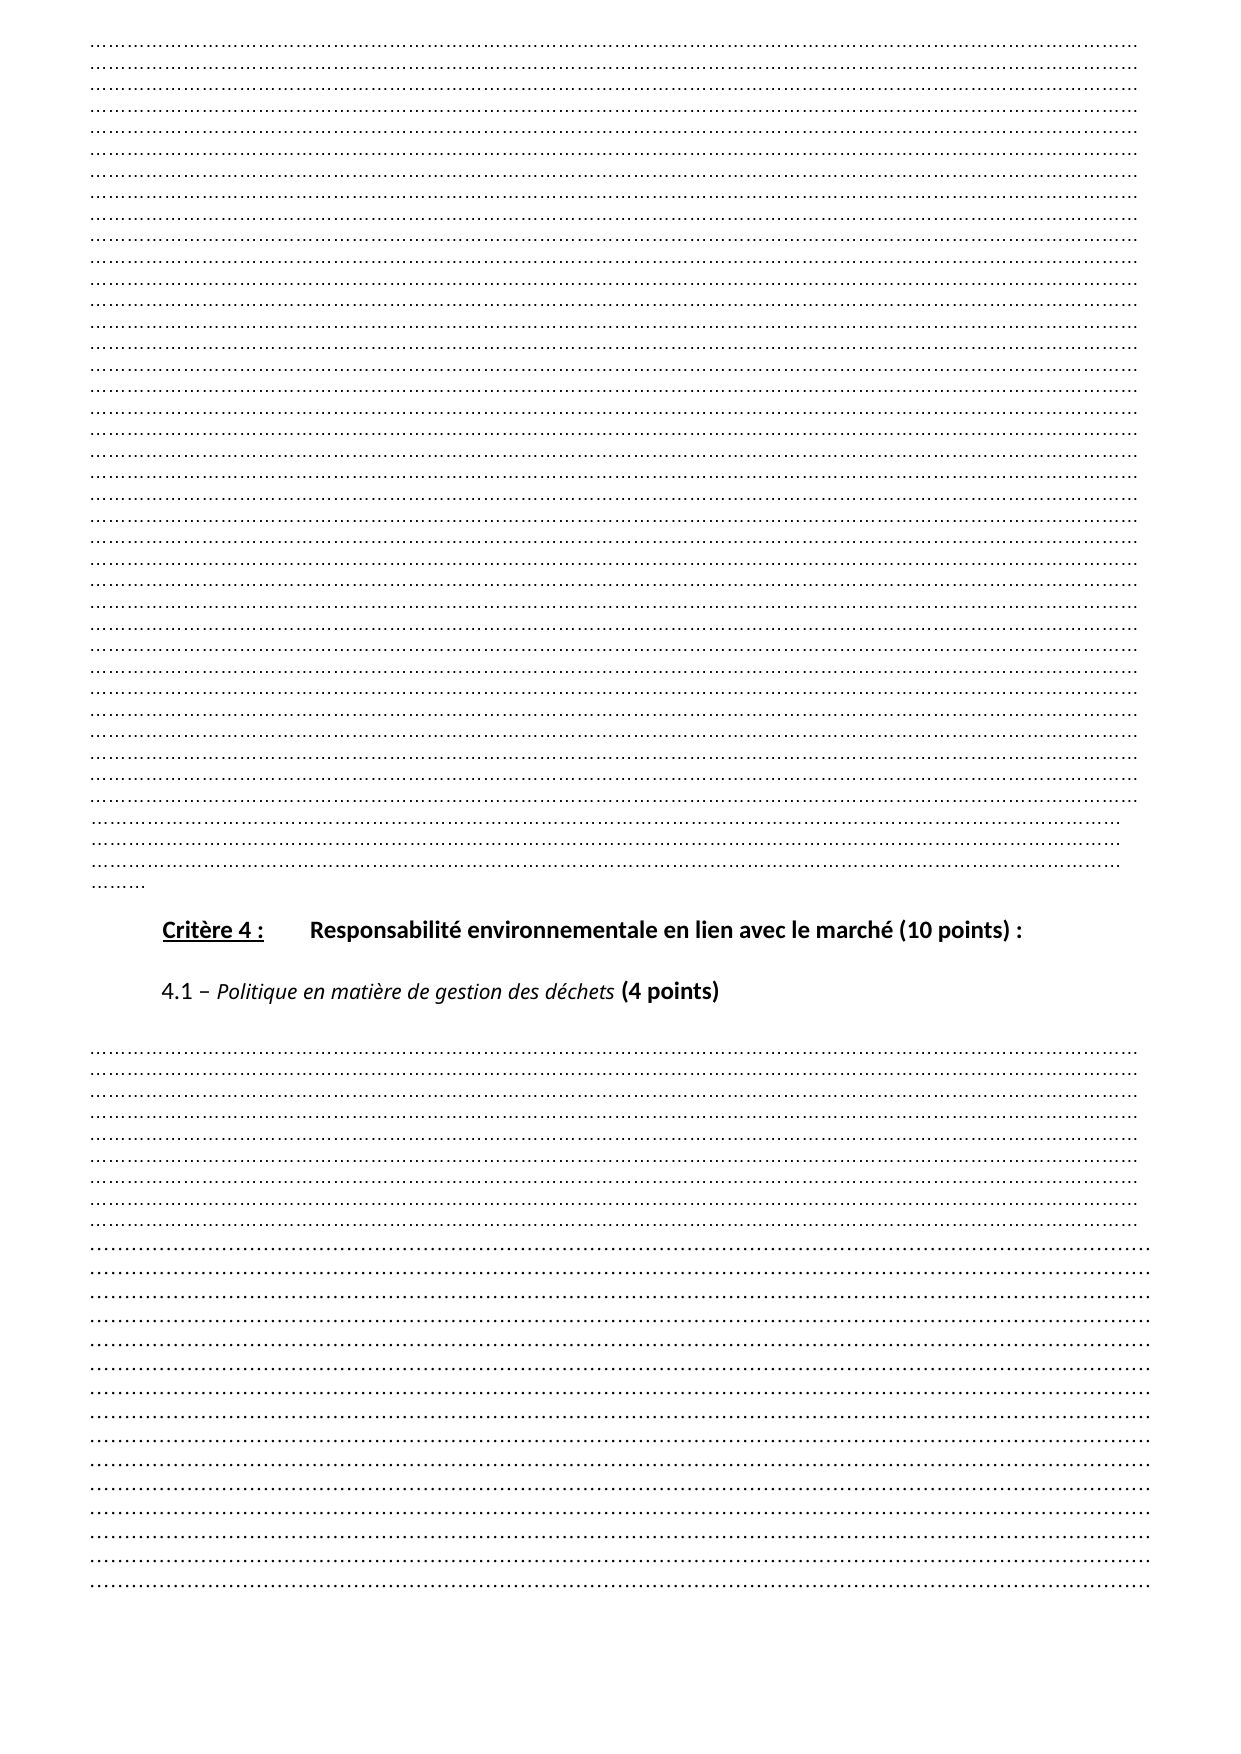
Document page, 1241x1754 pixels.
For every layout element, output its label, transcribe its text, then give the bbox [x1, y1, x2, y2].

text 4.1 – Politique en matière de gestion des déchets (4 points) [161, 976, 1138, 1006]
text ……………………………………………………………………………………………………………………………………………………………………………………………………………………………………………………………………………………………………………………………………………………………………………………………………………………………………………………………… [90, 806, 1138, 893]
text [89, 138, 1152, 310]
text Critère 4 : Responsabilité environnementale en lien avec le marché (10 points) : [162, 914, 1152, 945]
text ……………………………………………………………………………………………………………………………………………………………………………………………………………………………………………………………………………………………………………………………………………………………………………………………………………………………………………………………………………………………………………………………………………………………………………………………………………………………………………………………………………………………………………………………………………………………………………………………………………………………………………………………………………………………………………………………………………………………………………………………………………………………………………………………………………………………………………………………………………………………………………………………………………………………………………………………………………………………………………………………………………………………………………………………… [89, 1037, 1152, 1231]
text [89, 1447, 1152, 1592]
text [89, 30, 1152, 138]
